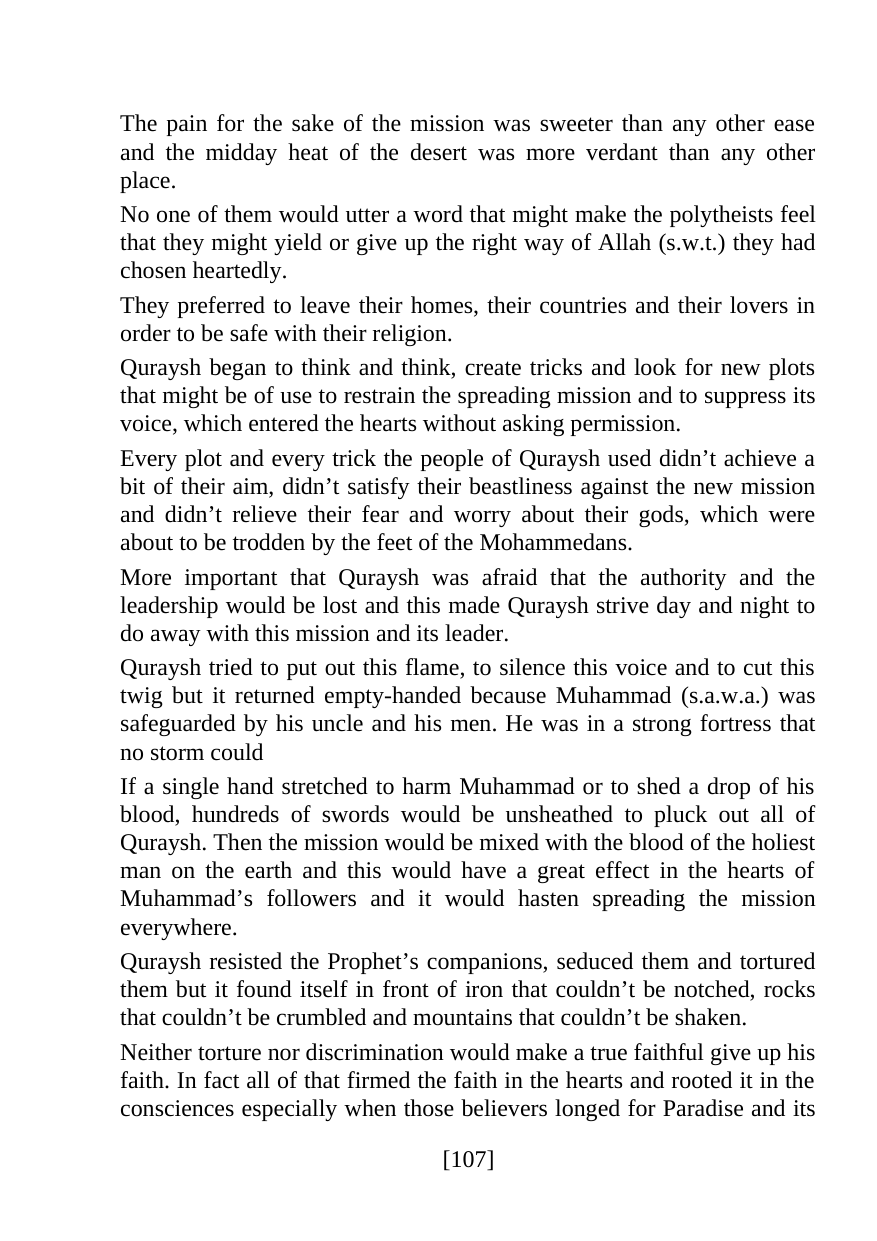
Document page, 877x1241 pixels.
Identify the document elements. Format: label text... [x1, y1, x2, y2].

text Every plot and every trick the people of Quraysh used didn’t achieve a bit of their aim, didn’t satisfy their beastliness against the new mission and didn’t relieve their fear and worry about their gods, which were about to be trodden by the feet of the Mohammedans. [120, 444, 817, 556]
text Quraysh began to think and think, create tricks and look for new plots that might be of use to restrain the spreading mission and to suppress its voice, which entered the hearts without asking permission. [120, 353, 817, 437]
text They preferred to leave their homes, their countries and their lovers in order to be safe with their religion. [120, 291, 817, 347]
text No one of them would utter a word that might make the polytheists feel that they might yield or give up the right way of Allah (s.w.t.) they had chosen heartedly. [120, 200, 817, 284]
text Quraysh resisted the Prophet’s companions, seduced them and tortured them but it found itself in front of iron that couldn’t be notched, rocks that couldn’t be crumbled and mountains that couldn’t be shaken. [120, 947, 817, 1031]
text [120, 1037, 817, 1122]
text Quraysh tried to put out this flame, to silence this voice and to cut this twig but it returned empty-handed because Muhammad (s.a.w.a.) was safeguarded by his uncle and his men. He was in a strong fortress that no storm could [120, 653, 817, 766]
text The pain for the sake of the mission was sweeter than any other ease and the midday heat of the desert was more verdant than any other place. [120, 109, 817, 194]
text More important that Quraysh was afraid that the authority and the leadership would be lost and this made Quraysh strive day and night to do away with this mission and its leader. [120, 562, 817, 647]
text If a single hand stretched to harm Muhammad or to shed a drop of his blood, hundreds of swords would be unsheathed to pluck out all of Quraysh. Then the mission would be mixed with the blood of the holiest man on the earth and this would have a great effect in the hearts of Muhammad’s followers and it would hasten spreading the mission everywhere. [120, 772, 817, 941]
